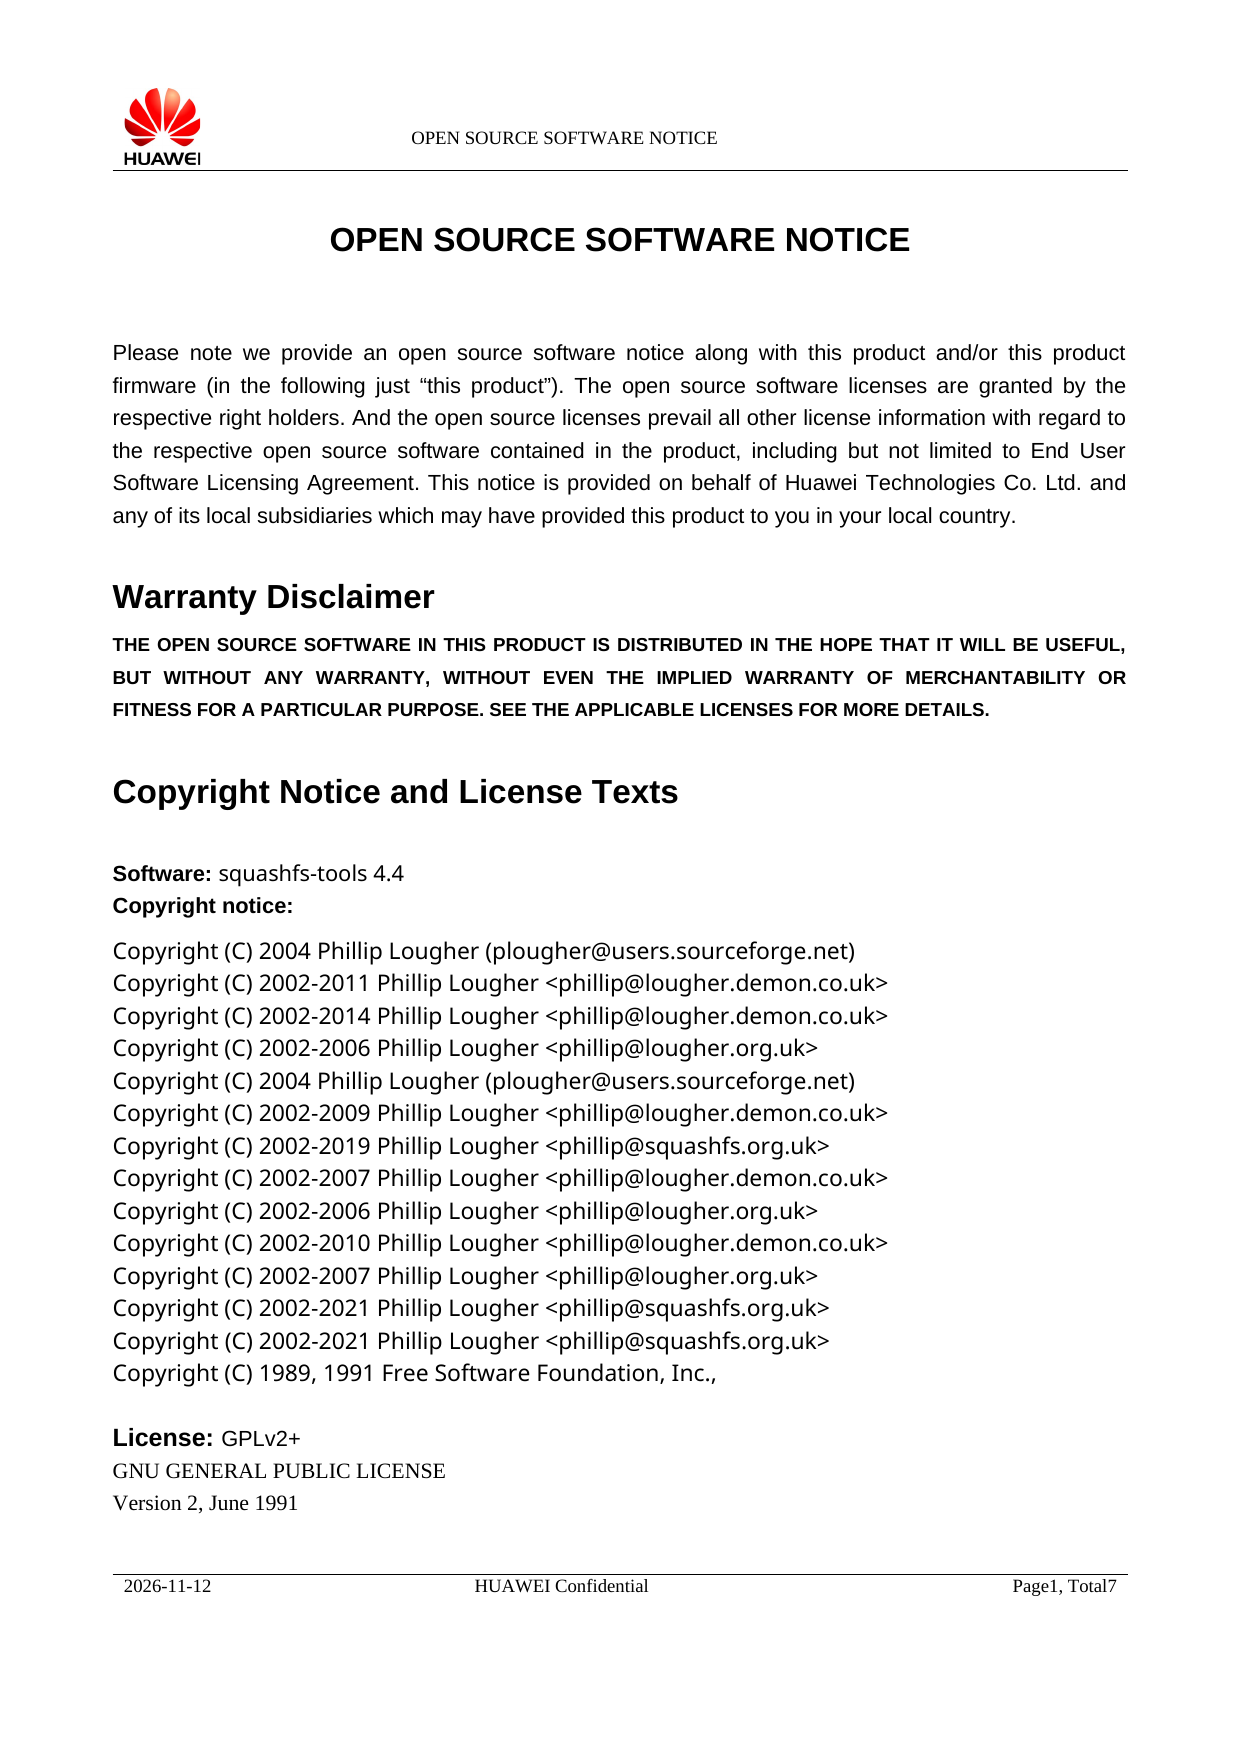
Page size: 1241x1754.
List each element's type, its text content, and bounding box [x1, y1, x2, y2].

text Copyright (C) 2002-2006 Phillip Lougher <phillip@lougher.org.uk> [112, 1194, 1128, 1226]
text Copyright (C) 2002-2006 Phillip Lougher <phillip@lougher.org.uk> [112, 1031, 1128, 1064]
text Copyright (C) 2002-2007 Phillip Lougher <phillip@lougher.org.uk> [112, 1259, 1128, 1291]
text Copyright Notice and License Texts [112, 759, 1128, 824]
text Copyright (C) 2002-2019 Phillip Lougher <phillip@squashfs.org.uk> [112, 1129, 1128, 1161]
text Copyright (C) 2002-2010 Phillip Lougher <phillip@lougher.demon.co.uk> [112, 1226, 1128, 1259]
picture [124, 88, 201, 165]
title Software: squashfs-tools 4.4 [112, 856, 1128, 889]
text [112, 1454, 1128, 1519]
text Copyright (C) 2002-2007 Phillip Lougher <phillip@lougher.demon.co.uk> [112, 1161, 1128, 1194]
text Copyright (C) 2002-2009 Phillip Lougher <phillip@lougher.demon.co.uk> [112, 1096, 1128, 1129]
text Copyright (C) 2002-2014 Phillip Lougher <phillip@lougher.demon.co.uk> [112, 999, 1128, 1031]
text Copyright (C) 2002-2021 Phillip Lougher <phillip@squashfs.org.uk> [112, 1291, 1128, 1324]
text Please note we provide an open source software notice along with this product and/or this product firmware (in the following just “this product”). The open source software licenses are granted by the respective right holders. And the open source licenses prevail all other license information with regard to the respective open source software contained in the product, including but not limited to End User Software Licensing Agreement. This notice is provided on behalf of Huawei Technologies Co. Ltd. and any of its local subsidiaries which may have provided this product to you in your local country. [112, 336, 1128, 531]
text Copyright (C) 2004 Phillip Lougher (plougher@users.sourceforge.net) [112, 934, 1128, 966]
text License: GPLv2+ [112, 1421, 1128, 1454]
text Copyright (C) 2004 Phillip Lougher (plougher@users.sourceforge.net) [112, 1064, 1128, 1096]
text Copyright (C) 2002-2021 Phillip Lougher <phillip@squashfs.org.uk> [112, 1324, 1128, 1356]
text The open source software in this product is distributed in the hope that it will be useful, but WITHOUT ANY WARRANTY, without even the implied warranty of MERCHANTABILITY or FITNESS FOR A PARTICULAR PURPOSE. See the applicable licenses for more details. [112, 629, 1128, 726]
text OPEN SOURCE SOFTWARE NOTICE [112, 206, 1128, 271]
text Copyright (C) 1989, 1991 Free Software Foundation, Inc., [112, 1356, 1128, 1389]
text Warranty Disclaimer [112, 564, 1128, 629]
text Copyright (C) 2002-2011 Phillip Lougher <phillip@lougher.demon.co.uk> [112, 966, 1128, 999]
text Copyright notice: [112, 889, 1128, 921]
